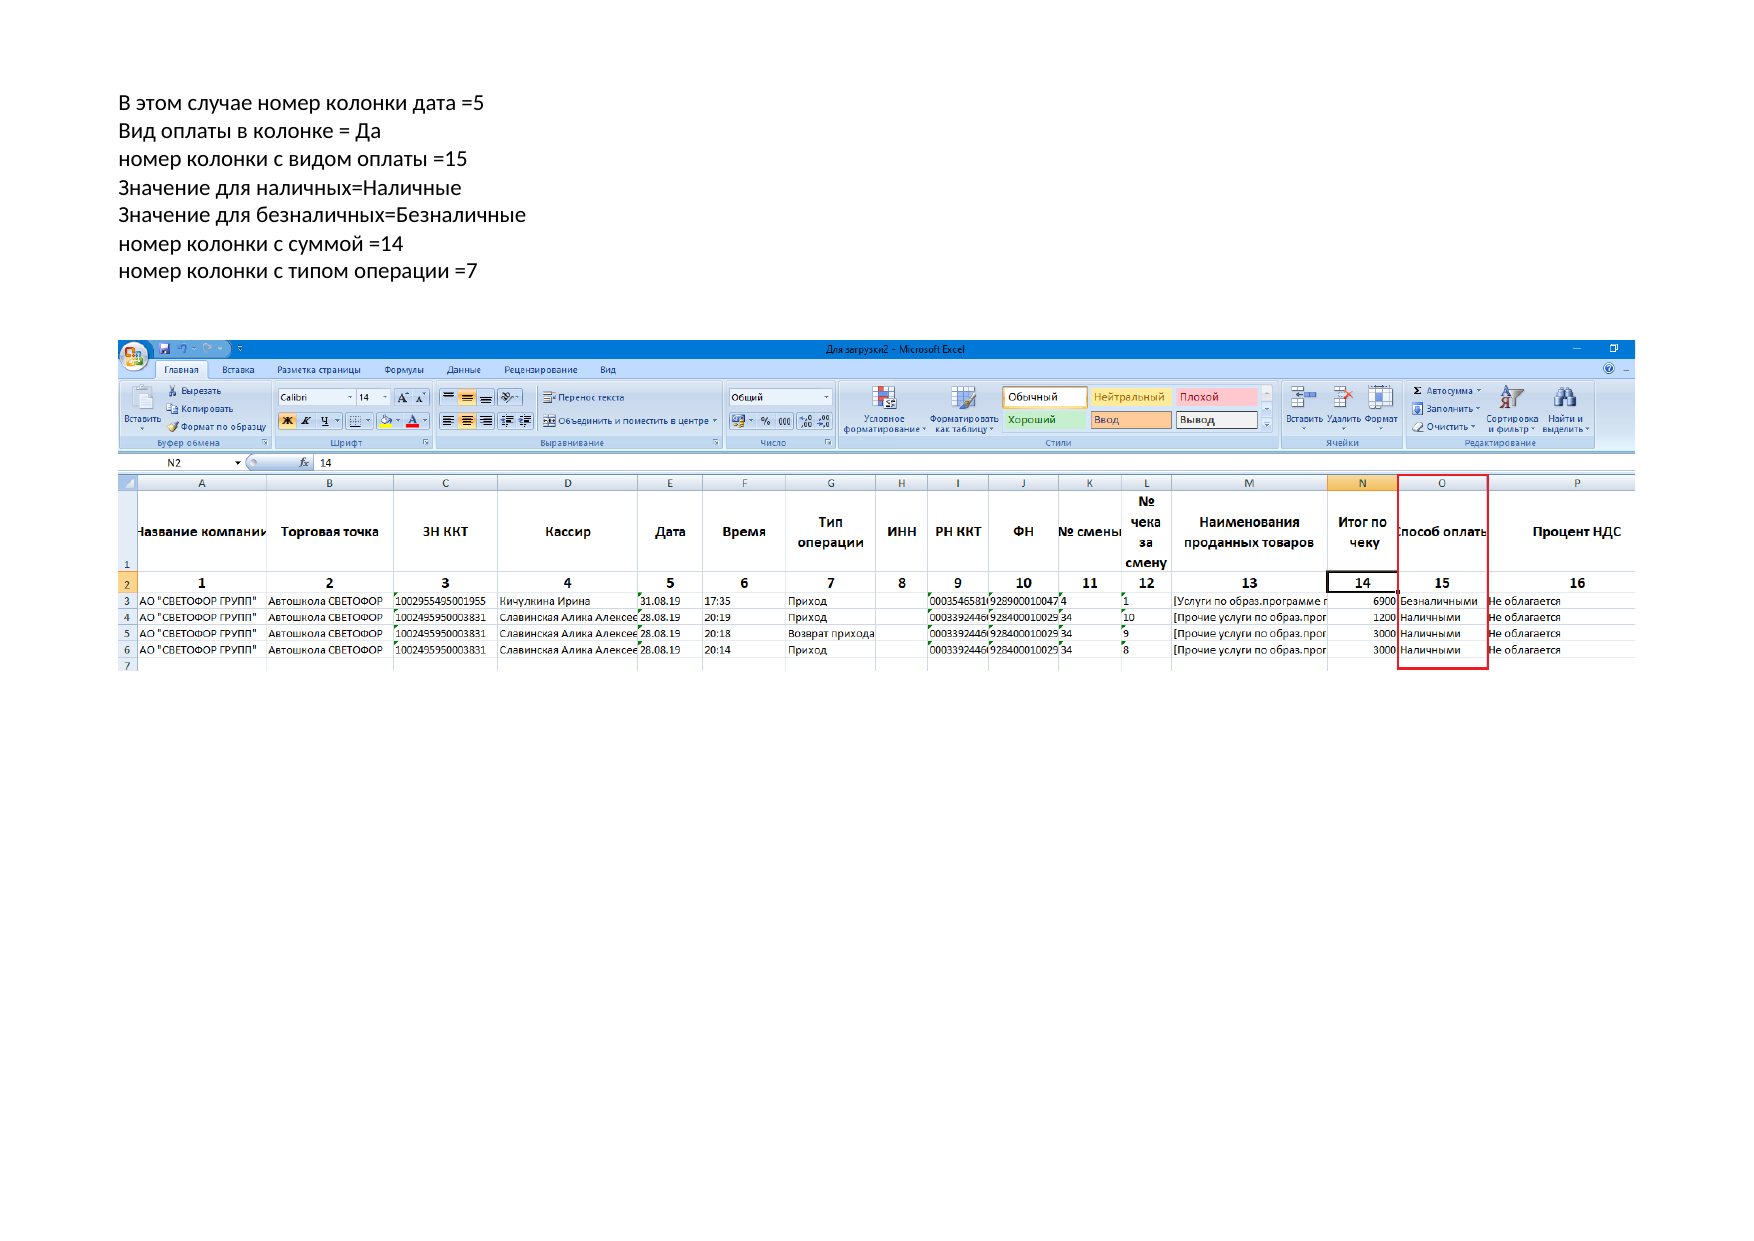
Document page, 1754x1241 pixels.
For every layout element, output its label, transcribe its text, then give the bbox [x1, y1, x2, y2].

text Значение для безналичных=Безналичные [118, 201, 1636, 229]
text номер колонки с видом оплаты =15 [118, 144, 1636, 173]
text Значение для наличных=Наличные [118, 173, 1636, 201]
text номер колонки с суммой =14 [118, 229, 1636, 257]
picture [118, 340, 1636, 671]
text Вид оплаты в колонке = Да [118, 117, 1636, 144]
text В этом случае номер колонки дата =5 [118, 88, 1636, 117]
text номер колонки с типом операции =7 [118, 257, 1636, 285]
